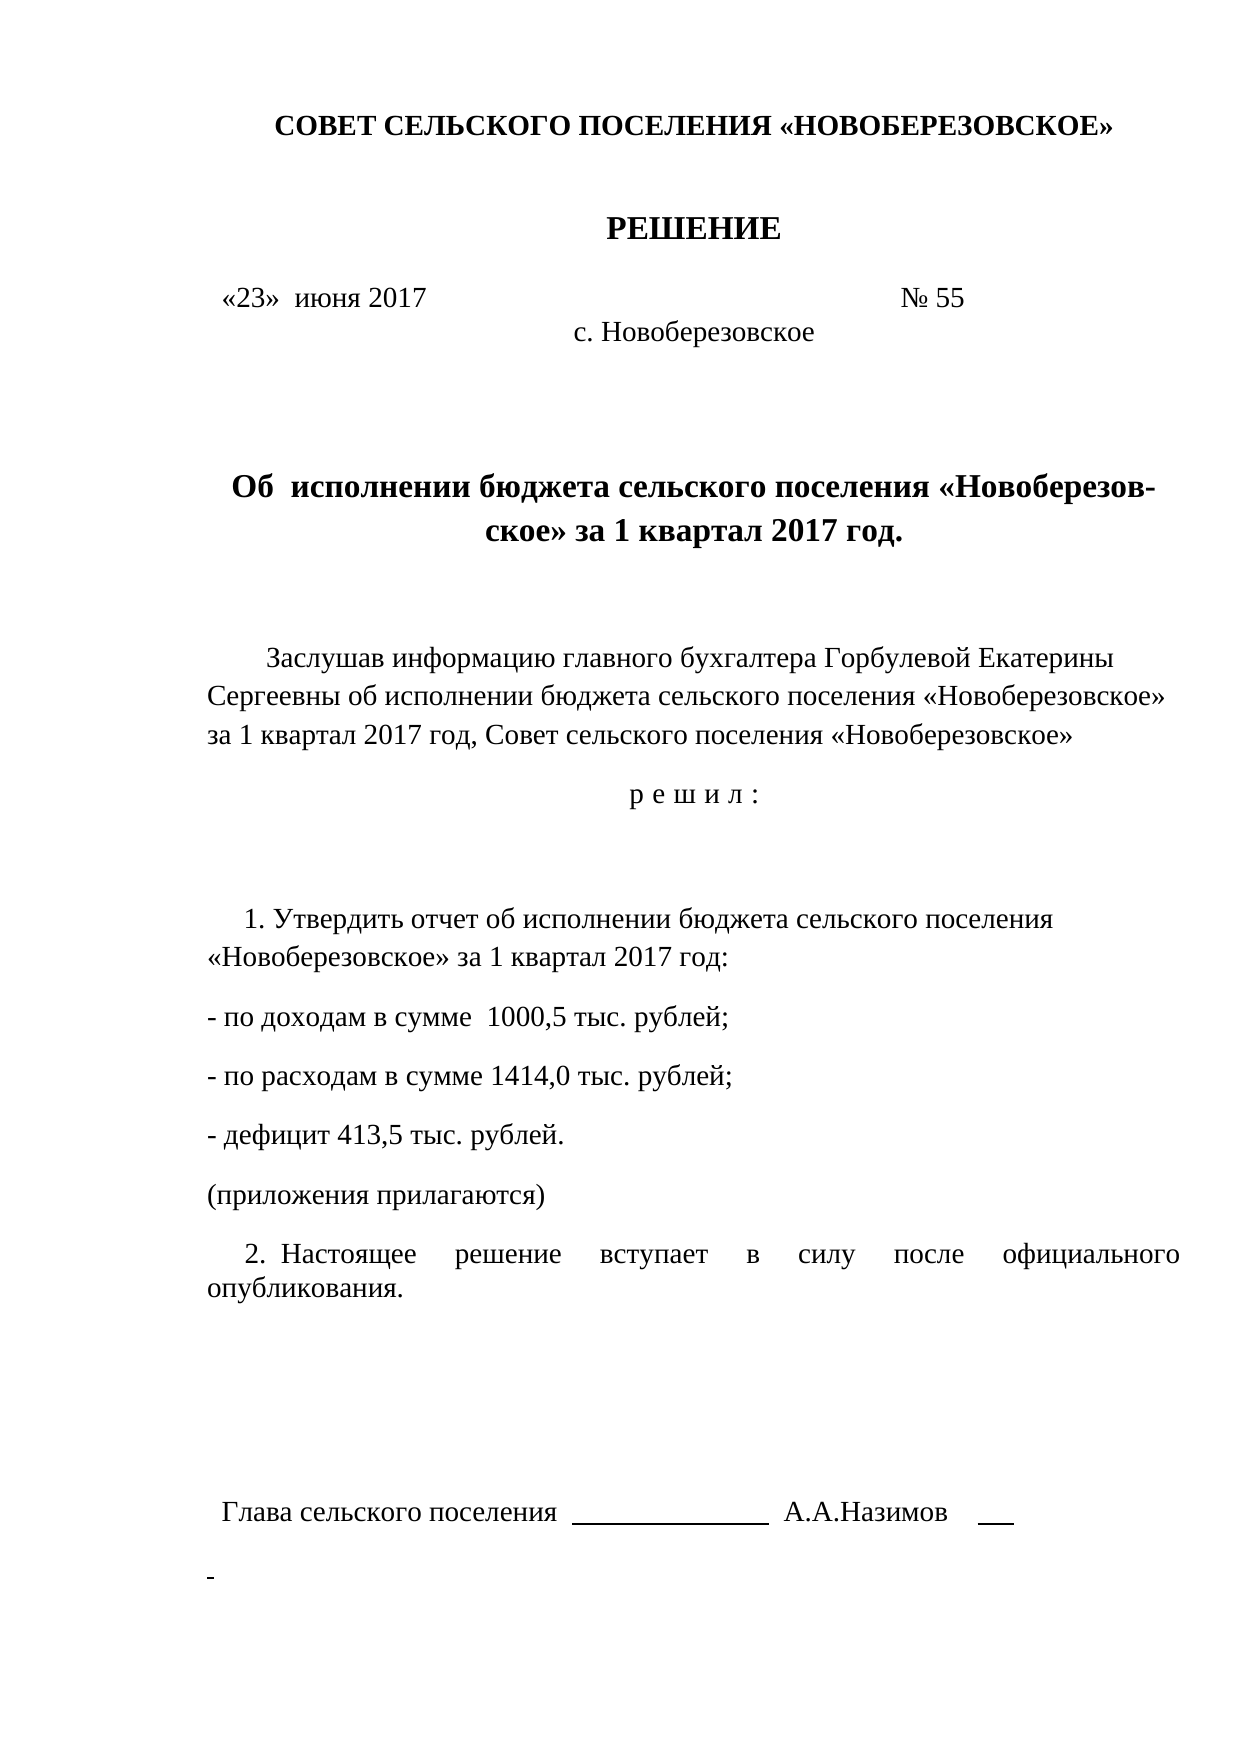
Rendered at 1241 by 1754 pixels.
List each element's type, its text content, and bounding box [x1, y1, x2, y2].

list Настоящее решение вступает в силу после официального опубликования. [207, 1236, 1181, 1303]
title РЕШЕНИЕ [207, 208, 1181, 247]
text (приложения прилагаются) [207, 1177, 1182, 1210]
text 1. Утвердить отчет об исполнении бюджета сельского поселения «Новоберезовское» за 1 квартал 2017 год: [207, 901, 1182, 973]
text Заслушав информацию главного бухгалтера Горбулевой Екатерины Сергеевны об исполнении бюджета сельского поселения «Новоберезовское» за 1 квартал 2017 год, Совет сельского поселения «Новоберезовское» [207, 640, 1181, 751]
text - по расходам в сумме 1414,0 тыс. рублей; [207, 1058, 1182, 1092]
text - дефицит 413,5 тыс. рублей. [207, 1117, 1182, 1151]
title совет сельского поселения «Новоберезовское» [207, 108, 1181, 141]
text - по доходам в сумме 1000,5 тыс. рублей; [207, 999, 1182, 1032]
title с. Новоберезовское [207, 314, 1181, 347]
text Об исполнении бюджета сельского поселения «Новоберезов-ское» за 1 квартал 2017 год. [207, 466, 1181, 548]
title «23» июня 2017 № 55 [207, 280, 1181, 314]
text Глава сельского поселения А.А.Назимов [207, 1494, 1182, 1527]
text решил: [207, 776, 1181, 810]
